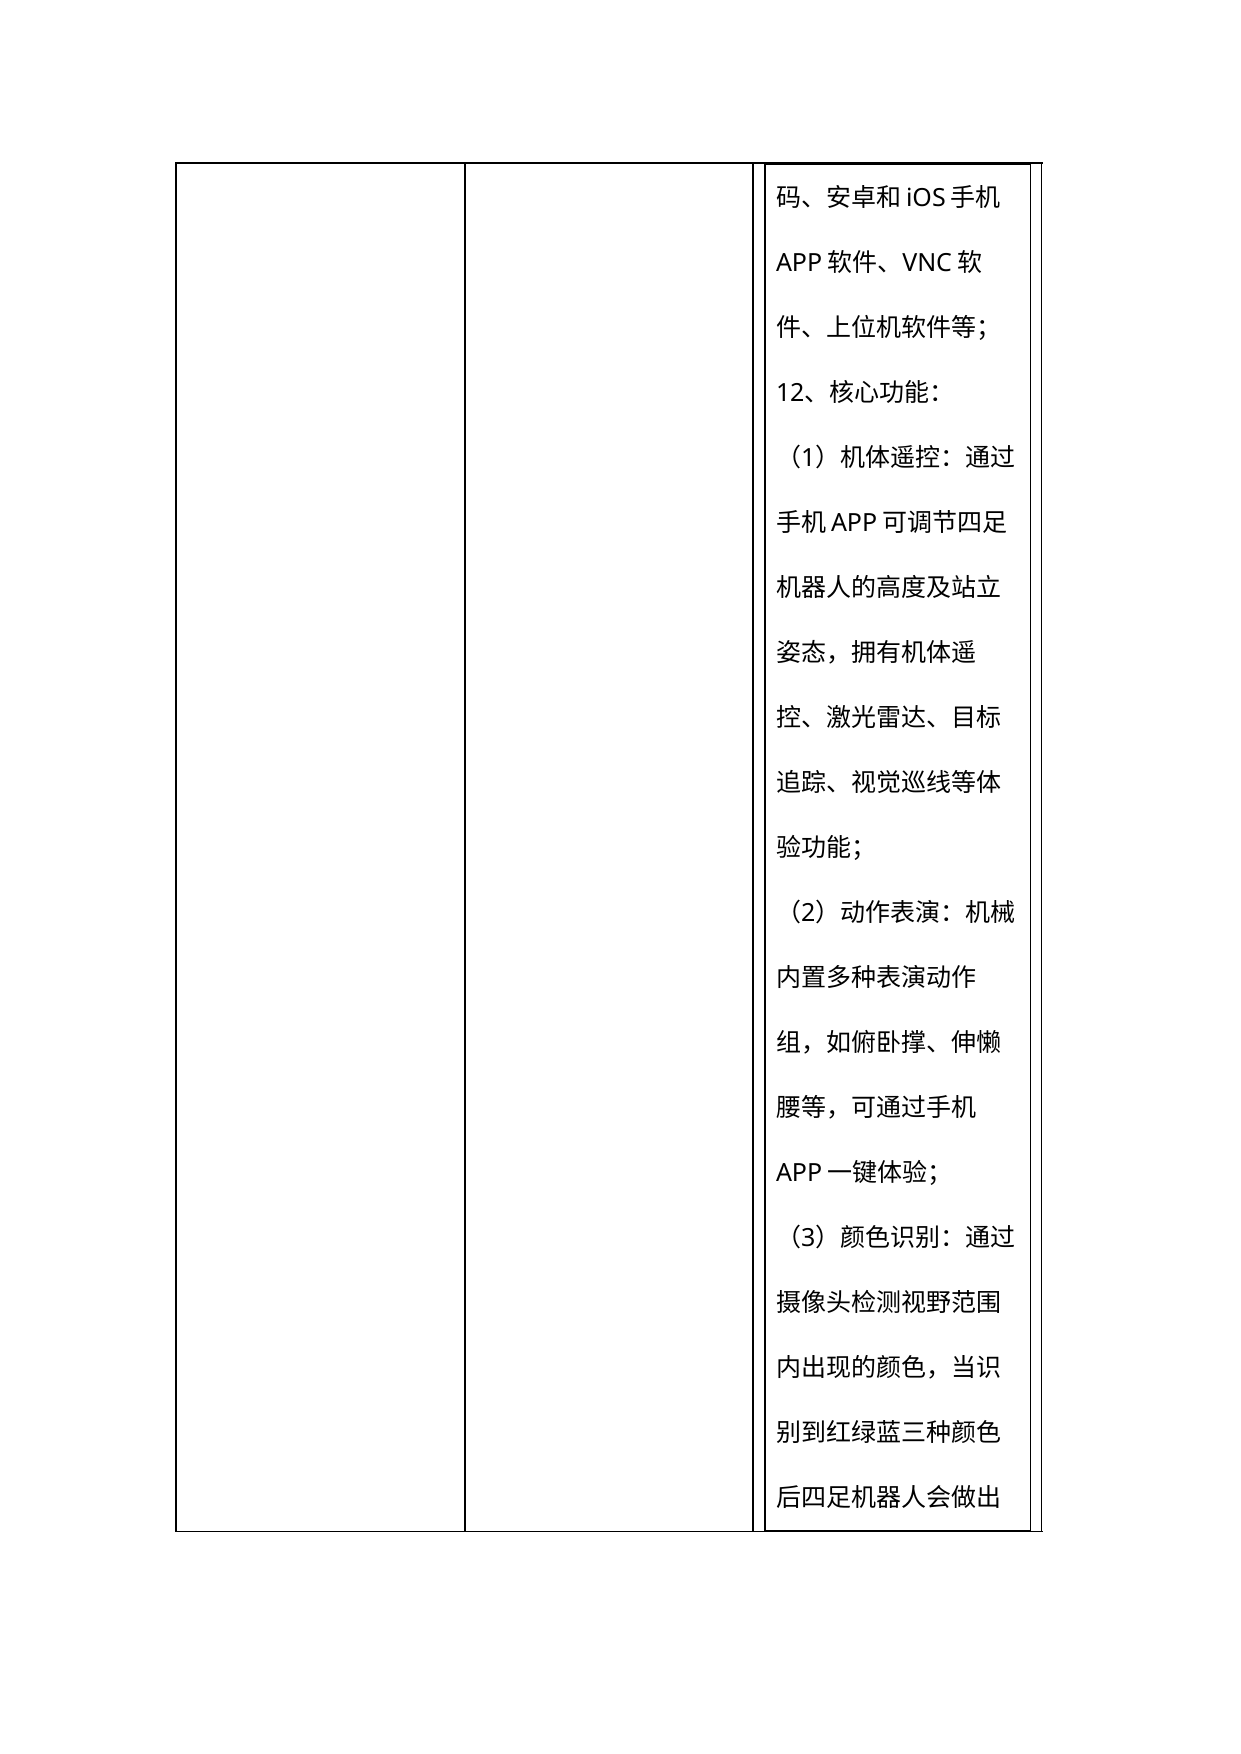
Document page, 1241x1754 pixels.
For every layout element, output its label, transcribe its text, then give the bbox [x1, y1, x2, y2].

table_cell [766, 165, 1030, 1530]
table_cell [466, 164, 752, 1531]
table_cell [1031, 164, 1041, 1531]
table_cell [754, 164, 764, 1531]
table_cell 1 [177, 164, 464, 1531]
